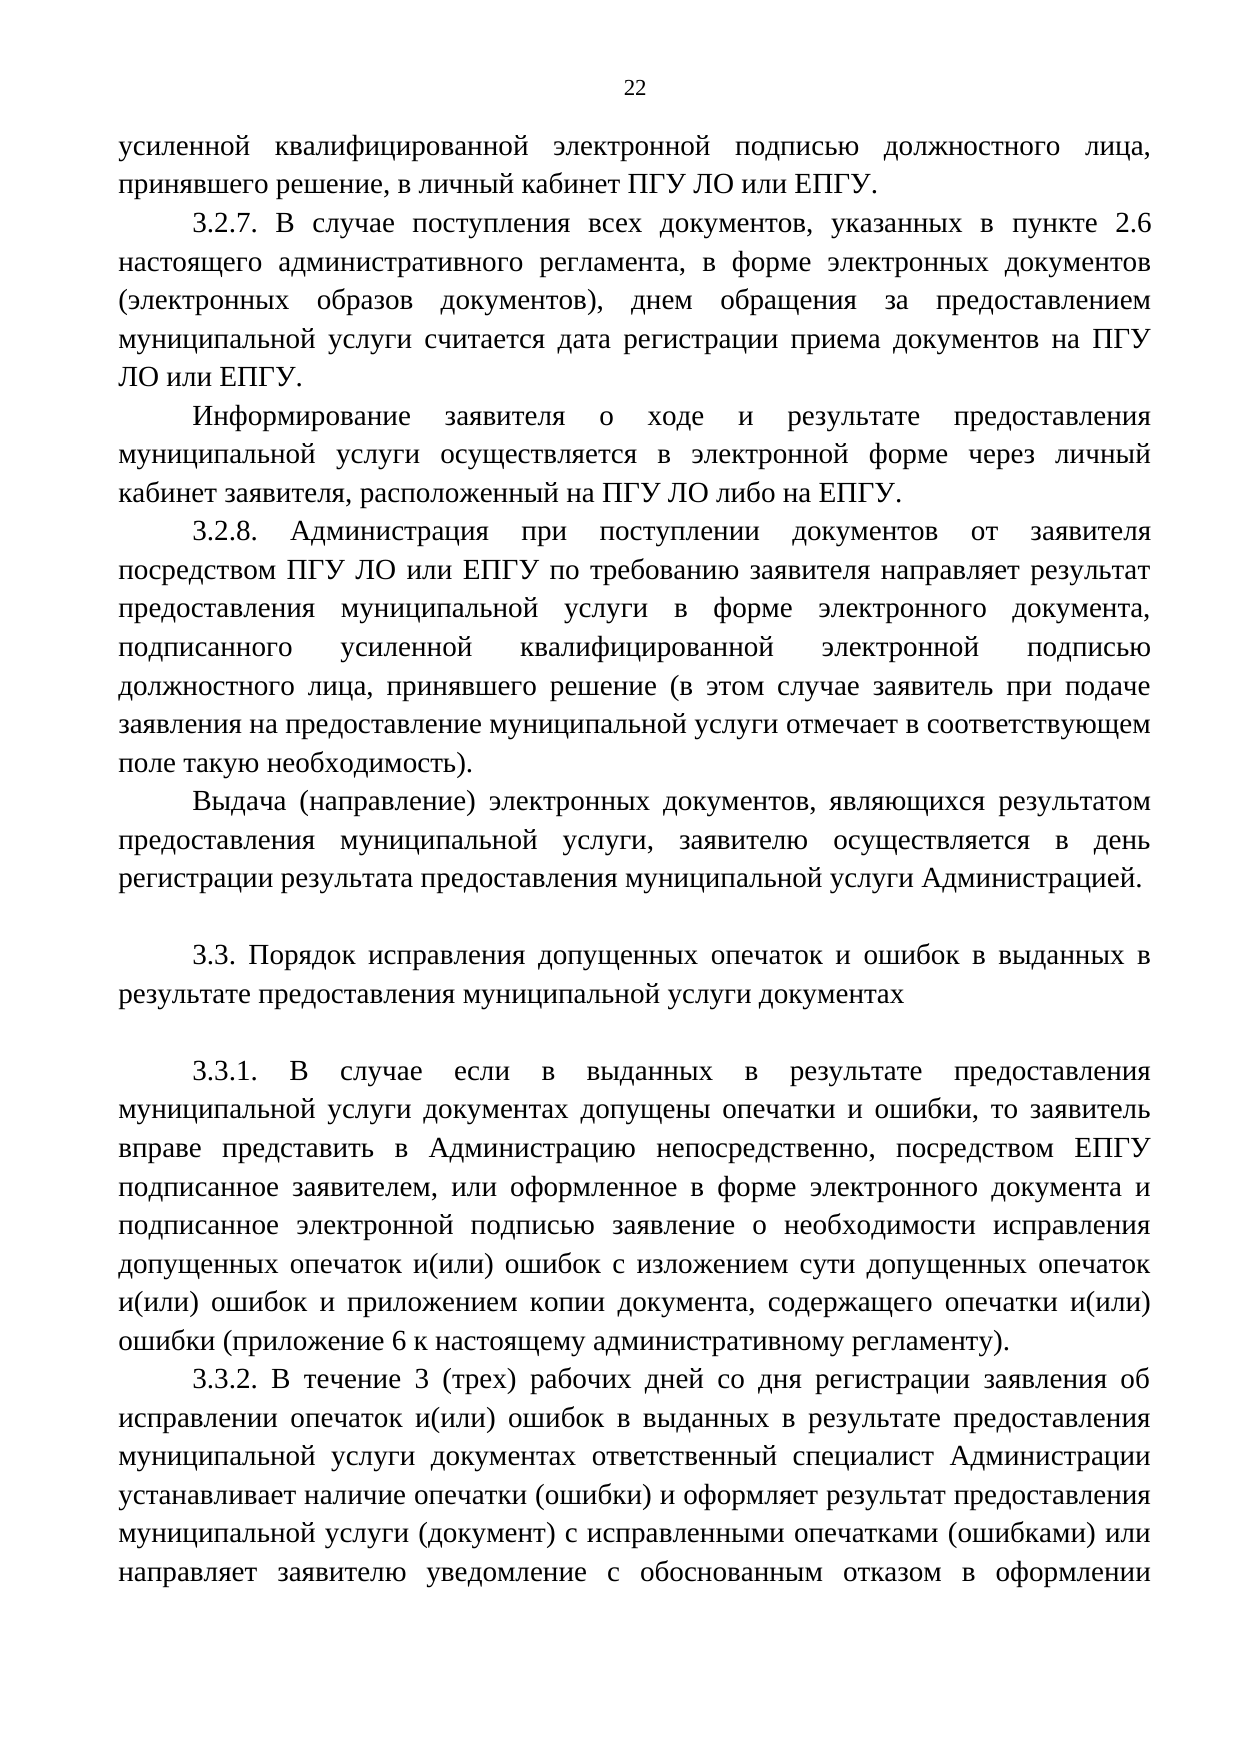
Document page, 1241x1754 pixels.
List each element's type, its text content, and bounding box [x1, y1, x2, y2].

text Информирование заявителя о ходе и результате предоставления муниципальной услуги осуществляется в электронной форме через личный кабинет заявителя, расположенный на ПГУ ЛО либо на ЕПГУ. [118, 398, 1152, 508]
text 3.3. Порядок исправления допущенных опечаток и ошибок в выданных в результате предоставления муниципальной услуги документах [118, 937, 1152, 1009]
text Выдача (направление) электронных документов, являющихся результатом предоставления муниципальной услуги, заявителю осуществляется в день регистрации результата предоставления муниципальной услуги Администрацией. [118, 783, 1152, 894]
text 3.3.1. В случае если в выданных в результате предоставления муниципальной услуги документах допущены опечатки и ошибки, то заявитель вправе представить в Администрацию непосредственно, посредством ЕПГУ подписанное заявителем, или оформленное в форме электронного документа и подписанное электронной подписью заявление о необходимости исправления допущенных опечаток и(или) ошибок с изложением сути допущенных опечаток и(или) ошибок и приложением копии документа, содержащего опечатки и(или) ошибки (приложение 6 к настоящему административному регламенту). [118, 1053, 1152, 1356]
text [118, 128, 1152, 200]
text 3.2.7. В случае поступления всех документов, указанных в пункте 2.6 настоящего административного регламента, в форме электронных документов (электронных образов документов), днем обращения за предоставлением муниципальной услуги считается дата регистрации приема документов на ПГУ ЛО или ЕПГУ. [118, 205, 1152, 393]
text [118, 1361, 1152, 1588]
text 3.2.8. Администрация при поступлении документов от заявителя посредством ПГУ ЛО или ЕПГУ по требованию заявителя направляет результат предоставления муниципальной услуги в форме электронного документа, подписанного усиленной квалифицированной электронной подписью должностного лица, принявшего решение (в этом случае заявитель при подаче заявления на предоставление муниципальной услуги отмечает в соответствующем поле такую необходимость). [118, 513, 1152, 778]
